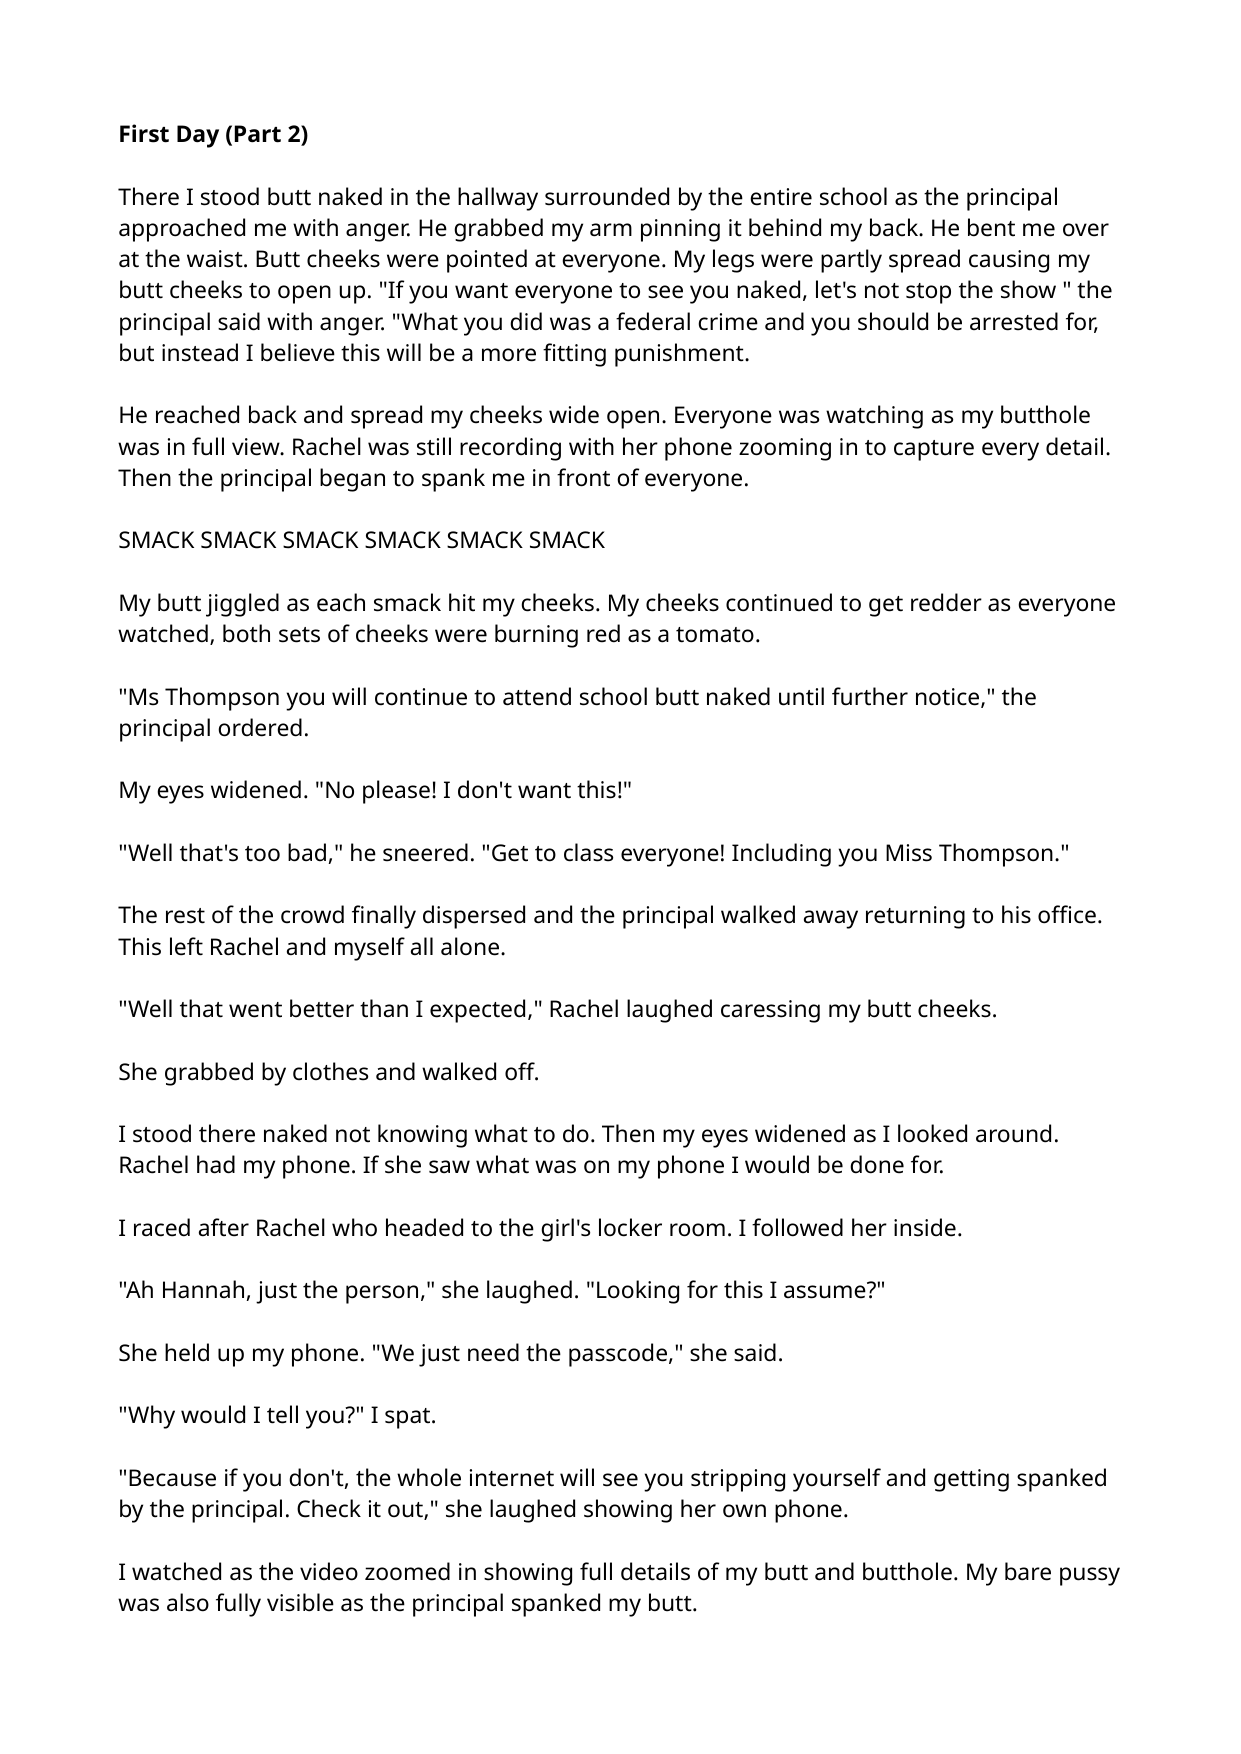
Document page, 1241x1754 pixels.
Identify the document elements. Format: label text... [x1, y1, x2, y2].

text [118, 181, 1122, 1618]
text First Day (Part 2) [118, 118, 1122, 149]
